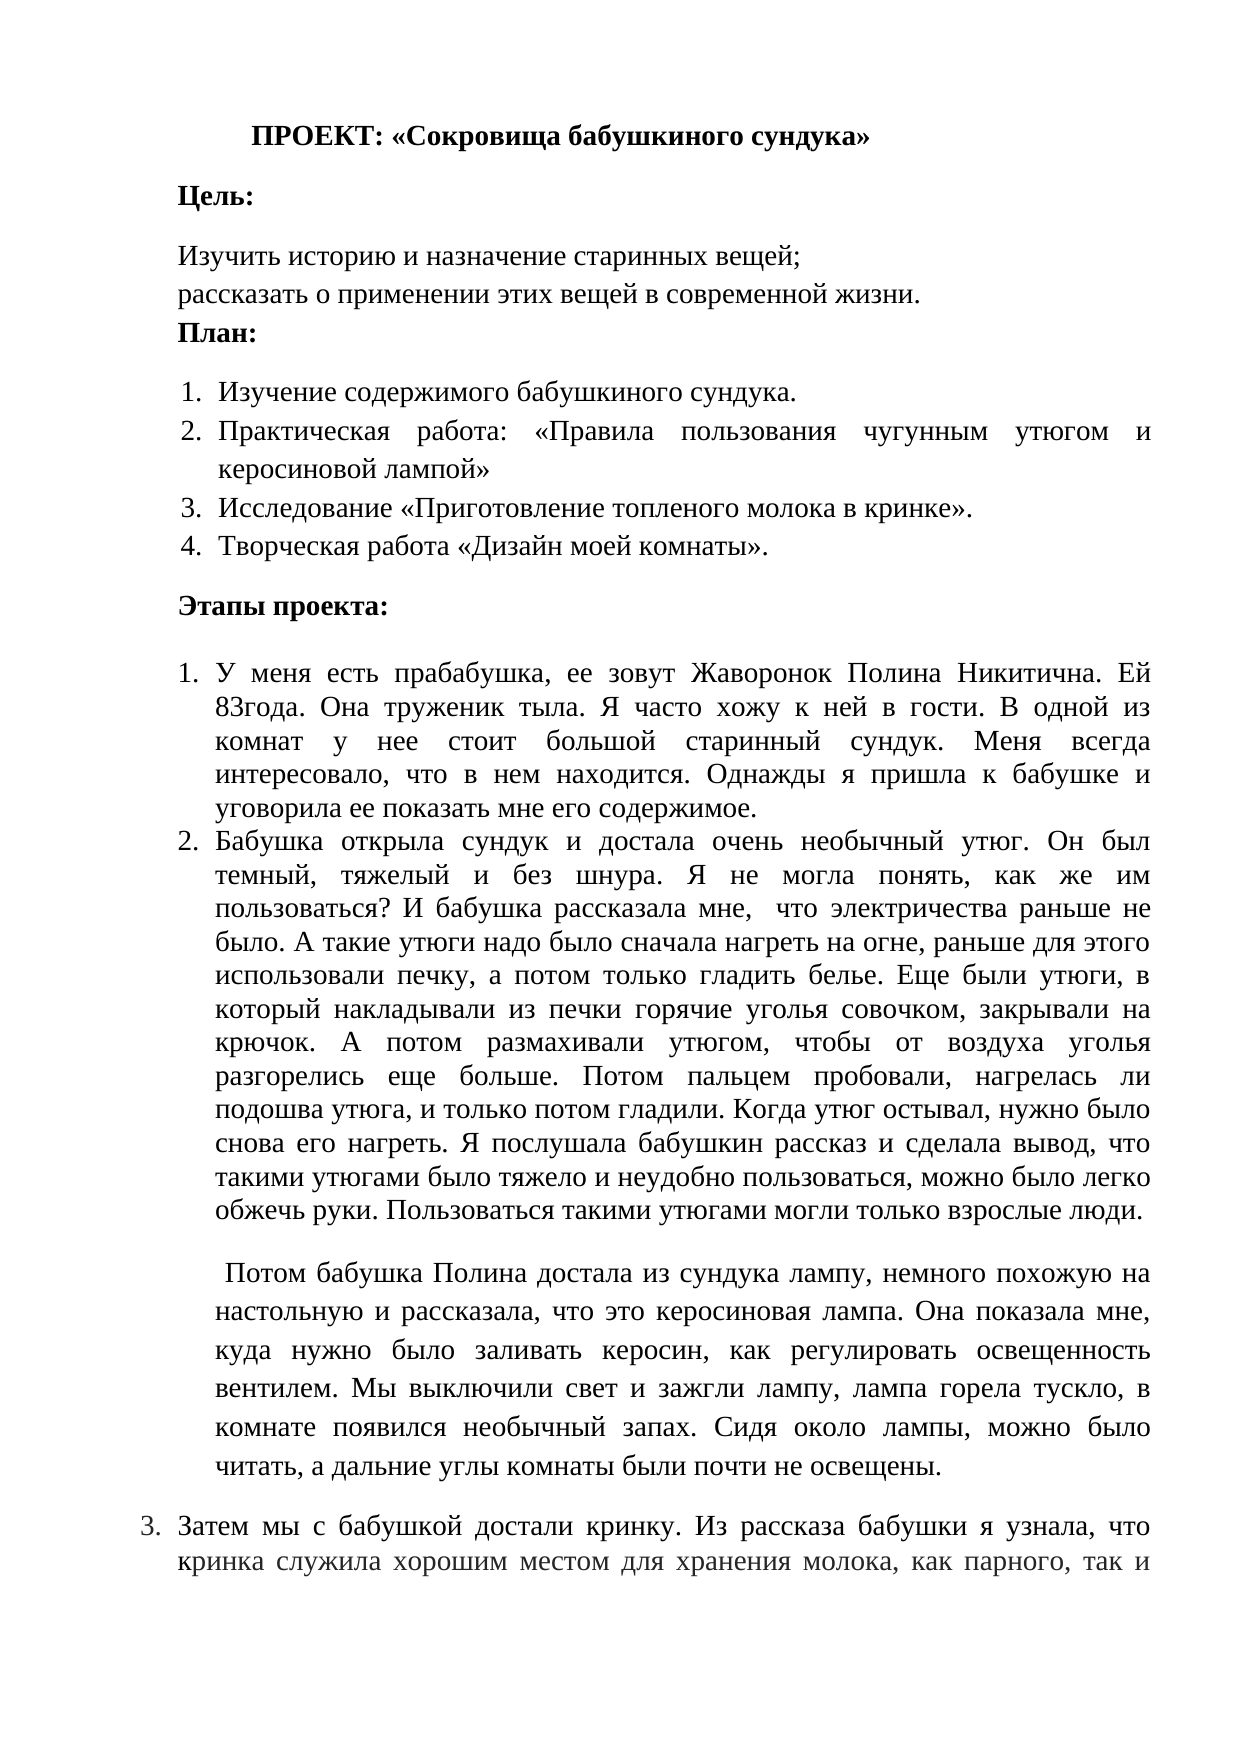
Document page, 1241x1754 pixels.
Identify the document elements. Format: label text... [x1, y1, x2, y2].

text Этапы проекта: [177, 588, 1152, 621]
text Изучить историю и назначение старинных вещей; [177, 238, 1152, 271]
text рассказать о применении этих вещей в современной жизни. [177, 276, 1152, 310]
list Творческая работа «Дизайн моей комнаты». [180, 528, 1152, 562]
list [140, 1507, 1152, 1577]
text ПРОЕКТ: «Сокровища бабушкиного сундука» [177, 118, 1152, 152]
list Изучение содержимого бабушкиного сундука. [180, 374, 1152, 408]
text Потом бабушка Полина достала из сундука лампу, немного похожую на настольную и рассказала, что это керосиновая лампа. Она показала мне, куда нужно было заливать керосин, как регулировать освещенность вентилем. Мы выключили свет и зажгли лампу, лампа горела тускло, в комнате появился необычный запах. Сидя около лампы, можно было читать, а дальние углы комнаты были почти не освещены. [215, 1255, 1152, 1481]
list Бабушка открыла сундук и достала очень необычный утюг. Он был темный, тяжелый и без шнура. Я не могла понять, как же им пользоваться? И бабушка рассказала мне, что электричества раньше не было. А такие утюги надо было сначала нагреть на огне, раньше для этого использовали печку, а потом только гладить белье. Еще были утюги, в который накладывали из печки горячие уголья совочком, закрывали на крючок. А потом размахивали утюгом, чтобы от воздуха уголья разгорелись еще больше. Потом пальцем пробовали, нагрелась ли подошва утюга, и только потом гладили. Когда утюг остывал, нужно было снова его нагреть. Я послушала бабушкин рассказ и сделала вывод, что такими утюгами было тяжело и неудобно пользоваться, можно было легко обжечь руки. Пользоваться такими утюгами могли только взрослые люди. [177, 823, 1152, 1226]
list У меня есть прабабушка, ее зовут Жаворонок Полина Никитична. Ей 83года. Она труженик тыла. Я часто хожу к ней в гости. В одной из комнат у нее стоит большой старинный сундук. Меня всегда интересовало, что в нем находится. Однажды я пришла к бабушке и уговорила ее показать мне его содержимое. [177, 656, 1152, 823]
text Цель: [177, 178, 1152, 212]
list Исследование «Приготовление топленого молока в кринке». [180, 490, 1152, 523]
list Практическая работа: «Правила пользования чугунным утюгом и керосиновой лампой» [180, 413, 1152, 485]
text План: [177, 315, 1152, 348]
